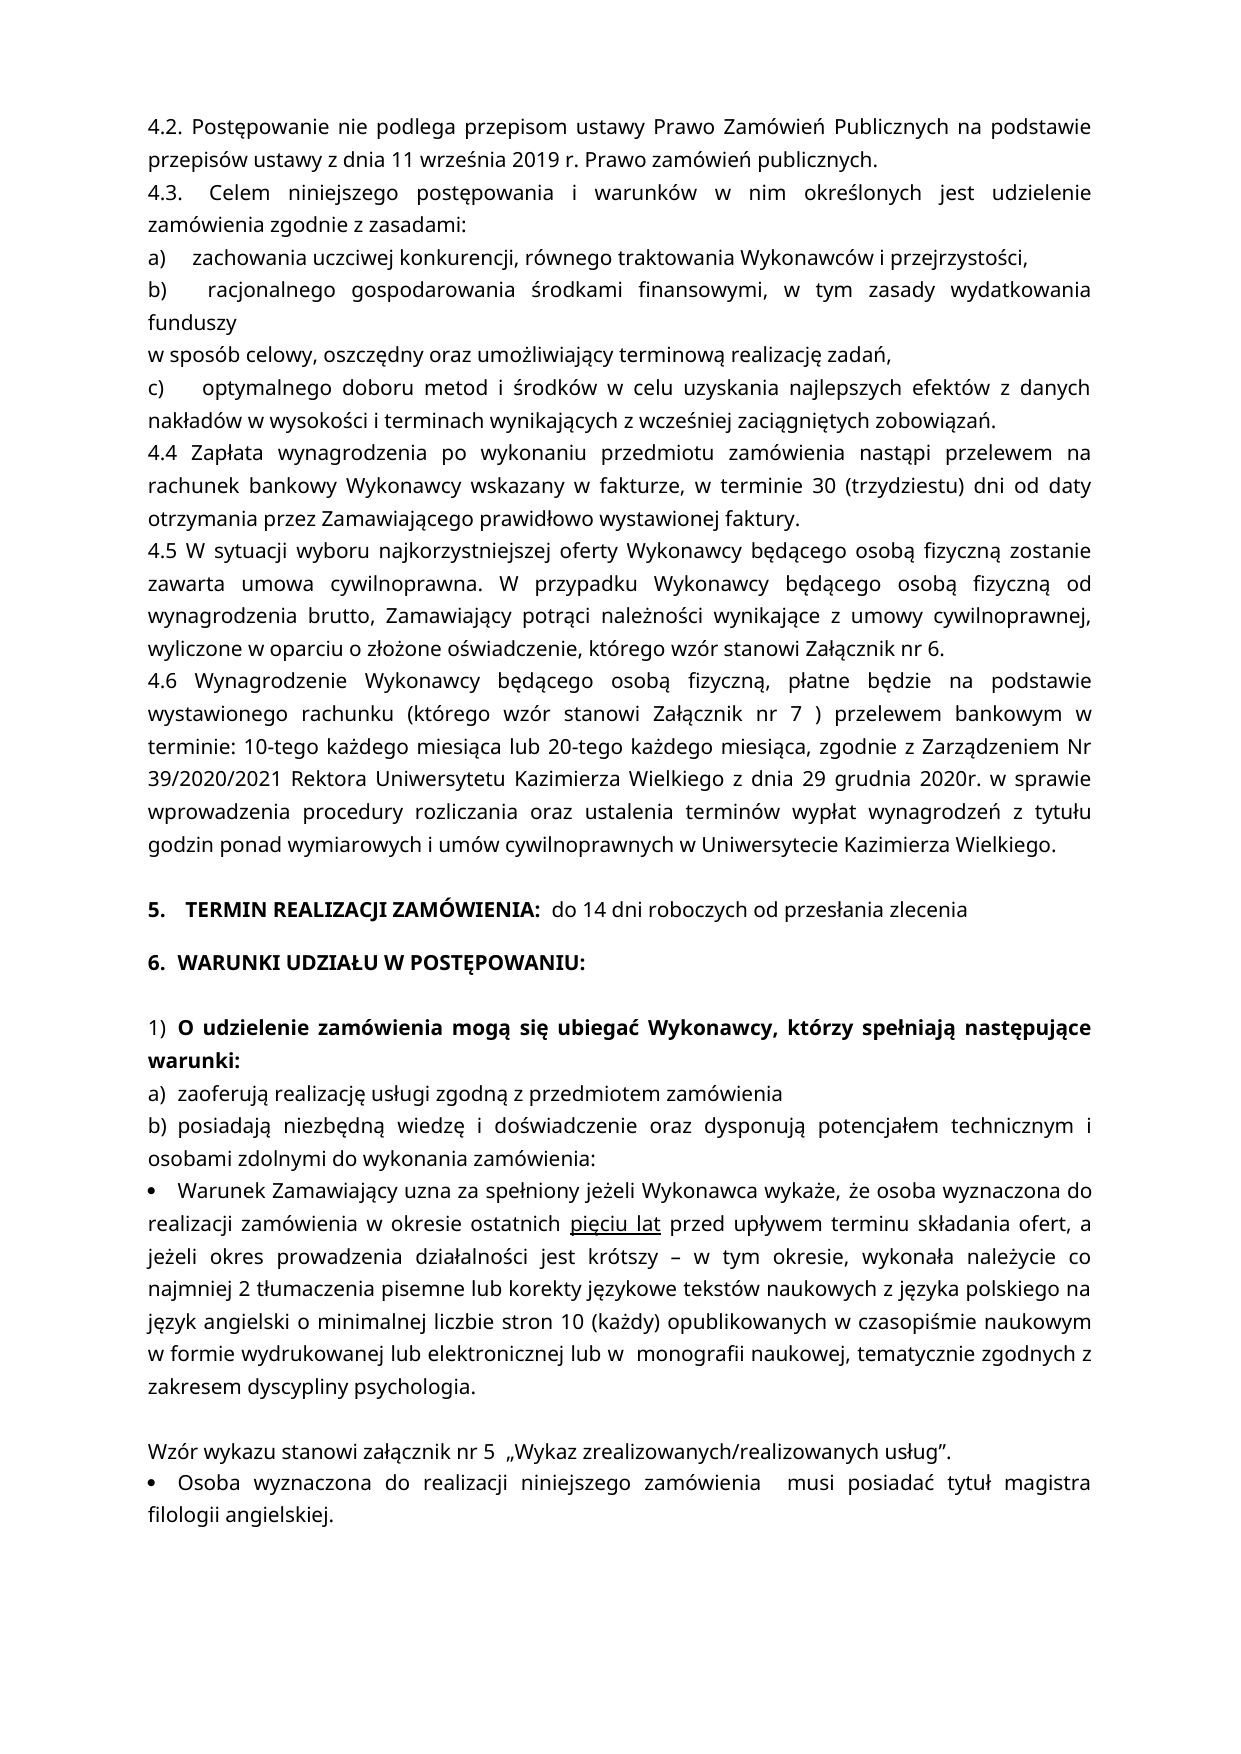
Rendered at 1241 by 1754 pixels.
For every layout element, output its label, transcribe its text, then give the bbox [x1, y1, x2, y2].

text 4.5 W sytuacji wyboru najkorzystniejszej oferty Wykonawcy będącego osobą fizyczną zostanie zawarta umowa cywilnoprawna. W przypadku Wykonawcy będącego osobą fizyczną od wynagrodzenia brutto, Zamawiający potrąci należności wynikające z umowy cywilnoprawnej, wyliczone w oparciu o złożone oświadczenie, którego wzór stanowi Załącznik nr 6. [148, 536, 1093, 662]
list posiadają niezbędną wiedzę i doświadczenie oraz dysponują potencjałem technicznym i osobami zdolnymi do wykonania zamówienia: [148, 1111, 1093, 1172]
text 4.4 Zapłata wynagrodzenia po wykonaniu przedmiotu zamówienia nastąpi przelewem na rachunek bankowy Wykonawcy wskazany w fakturze, w terminie 30 (trzydziestu) dni od daty otrzymania przez Zamawiającego prawidłowo wystawionej faktury. [148, 438, 1093, 532]
list TERMIN REALIZACJI ZAMÓWIENIA: do 14 dni roboczych od przesłania zlecenia [148, 895, 1093, 923]
text 4.6 Wynagrodzenie Wykonawcy będącego osobą fizyczną, płatne będzie na podstawie wystawionego rachunku (którego wzór stanowi Załącznik nr 7 ) przelewem bankowym w terminie: 10-tego każdego miesiąca lub 20-tego każdego miesiąca, zgodnie z Zarządzeniem Nr 39/2020/2021 Rektora Uniwersytetu Kazimierza Wielkiego z dnia 29 grudnia 2020r. w sprawie wprowadzenia procedury rozliczania oraz ustalenia terminów wypłat wynagrodzeń z tytułu godzin ponad wymiarowych i umów cywilnoprawnych w Uniwersytecie Kazimierza Wielkiego. [148, 667, 1093, 858]
list WARUNKI UDZIAŁU W POSTĘPOWANIU: [148, 948, 1093, 977]
list Celem niniejszego postępowania i warunków w nim określonych jest udzielenie zamówienia zgodnie z zasadami: [148, 178, 1093, 239]
list optymalnego doboru metod i środków w celu uzyskania najlepszych efektów z danych nakładów w wysokości i terminach wynikających z wcześniej zaciągniętych zobowiązań. [148, 373, 1093, 434]
list racjonalnego gospodarowania środkami finansowymi, w tym zasady wydatkowania funduszy w sposób celowy, oszczędny oraz umożliwiający terminową realizację zadań, [148, 275, 1093, 369]
list Osoba wyznaczona do realizacji niniejszego zamówienia musi posiadać tytuł magistra filologii angielskiej. [148, 1468, 1093, 1529]
list zachowania uczciwej konkurencji, równego traktowania Wykonawców i przejrzystości, [148, 243, 1093, 271]
list Postępowanie nie podlega przepisom ustawy Prawo Zamówień Publicznych na podstawie przepisów ustawy z dnia 11 września 2019 r. Prawo zamówień publicznych. [148, 112, 1093, 173]
list Warunek Zamawiający uzna za spełniony jeżeli Wykonawca wykaże, że osoba wyznaczona do realizacji zamówienia w okresie ostatnich pięciu lat przed upływem terminu składania ofert, a jeżeli okres prowadzenia działalności jest krótszy – w tym okresie, wykonała należycie co najmniej 2 tłumaczenia pisemne lub korekty językowe tekstów naukowych z języka polskiego na język angielski o minimalnej liczbie stron 10 (każdy) opublikowanych w czasopiśmie naukowym w formie wydrukowanej lub elektronicznej lub w monografii naukowej, tematycznie zgodnych z zakresem dyscypliny psychologia. [148, 1177, 1093, 1401]
list O udzielenie zamówienia mogą się ubiegać Wykonawcy, którzy spełniają następujące warunki: [148, 1013, 1093, 1074]
list zaoferują realizację usługi zgodną z przedmiotem zamówienia [148, 1079, 1093, 1107]
text Wzór wykazu stanowi załącznik nr 5 „Wykaz zrealizowanych/realizowanych usług”. [148, 1437, 1093, 1466]
